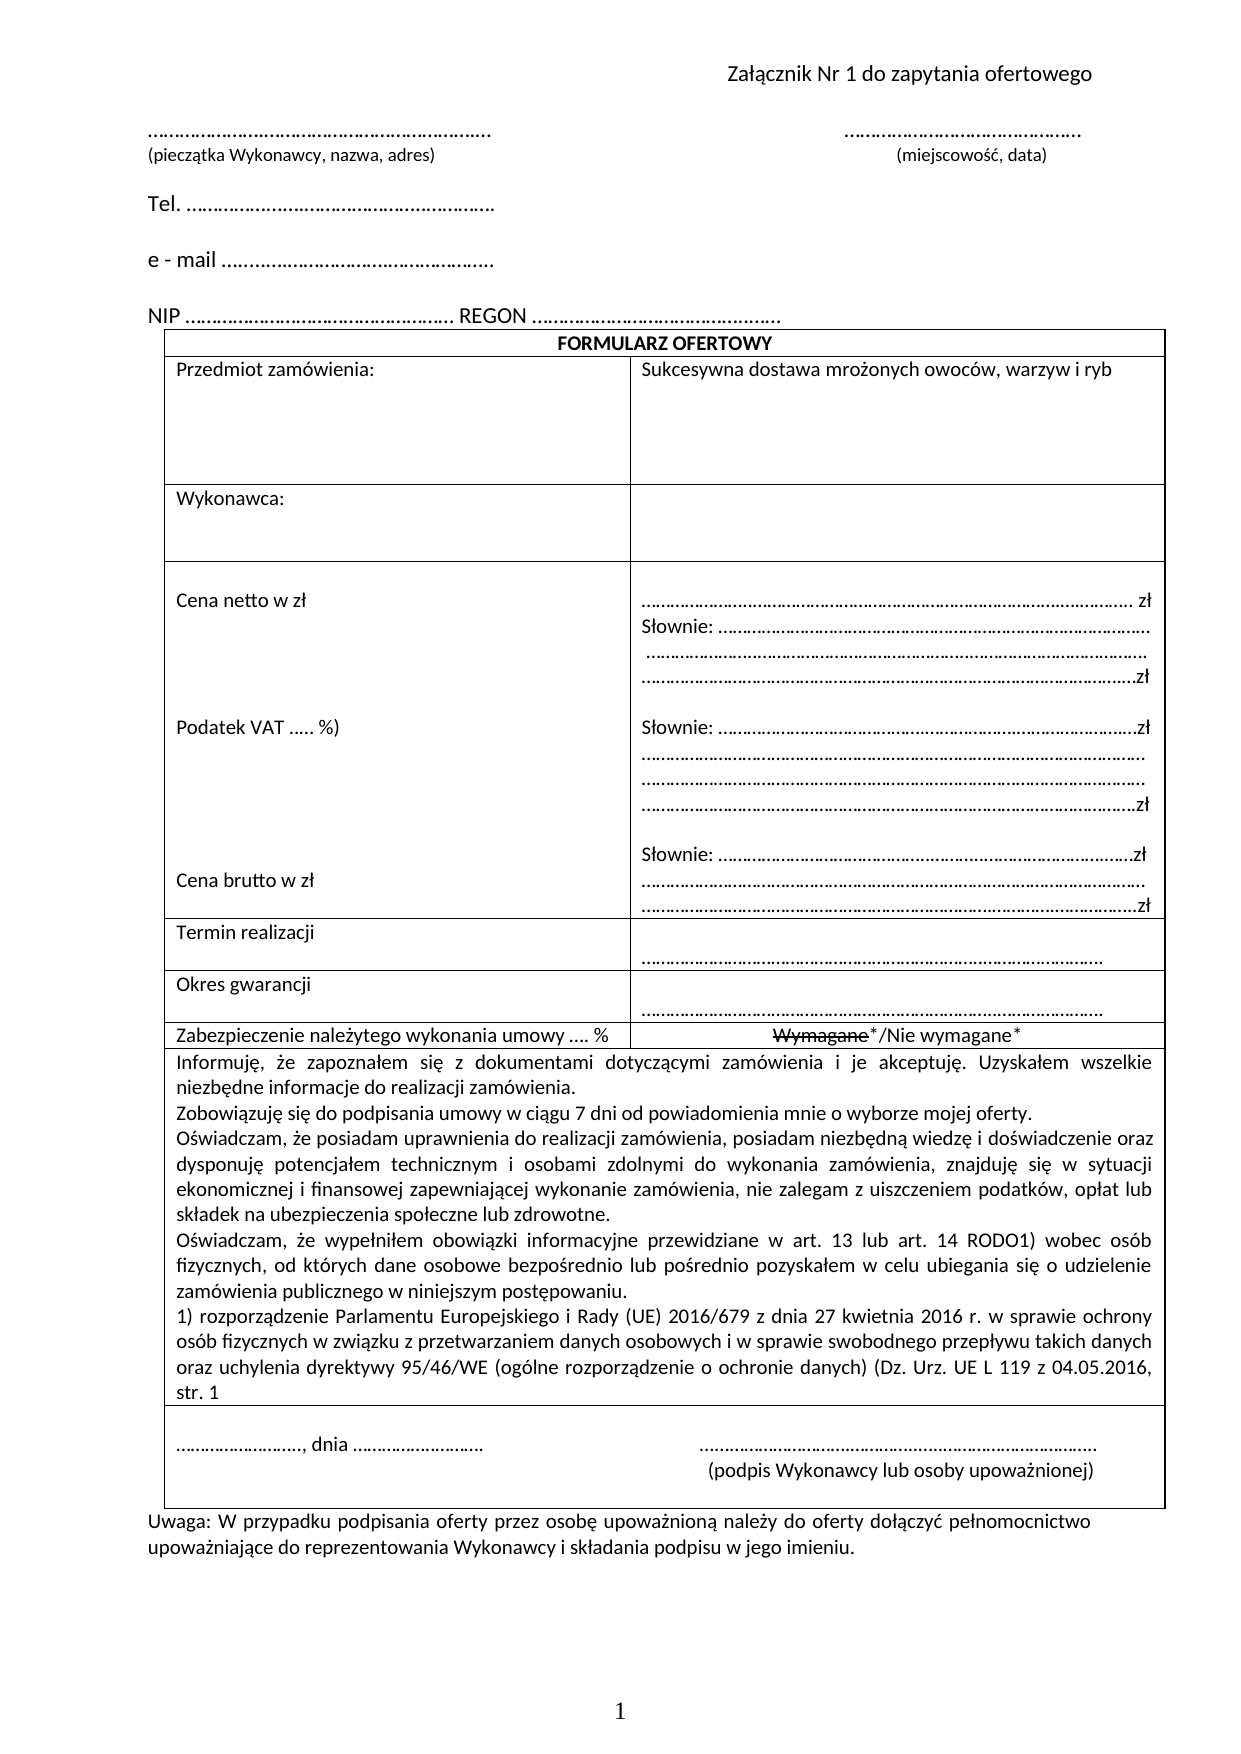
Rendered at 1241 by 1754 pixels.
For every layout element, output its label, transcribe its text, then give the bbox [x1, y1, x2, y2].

text (pieczątka Wykonawcy, nazwa, adres) (miejscowość, data) [148, 143, 1093, 166]
text NIP …………………………………………… REGON …………………………………..…… [148, 301, 1093, 329]
table_cell Cena netto w zł Podatek VAT ..… %) Cena brutto w zł [165, 562, 630, 918]
table_cell Okres gwarancji [165, 971, 630, 1022]
table_cell ……………………………………………………………..……………………. [631, 919, 1164, 970]
text ………………….………………………………….… ……………………………………… [148, 115, 1093, 143]
text Tel. ……………...….…………………..…………. [148, 189, 1093, 217]
table_cell Zabezpieczenie należytego wykonania umowy …. % [165, 1023, 630, 1048]
text e - mail ….....….……………….……………….. [148, 245, 1093, 273]
text Załącznik Nr 1 do zapytania ofertowego [148, 59, 1093, 87]
table_cell Informuję, że zapoznałem się z dokumentami dotyczącymi zamówienia i je akceptuję. Uzyskałem wszelkie niezbędne informacje do realizacji zamówienia. Zobowiązuję się do podpisania umowy w ciągu 7 dni od powiadomienia mnie o wyborze mojej oferty. Oświadczam, że posiadam uprawnienia do realizacji zamówienia, posiadam niezbędną wiedzę i doświadczenie oraz dysponuję potencjałem technicznym i osobami zdolnymi do wykonania zamówienia, znajduję się w sytuacji ekonomicznej i finansowej zapewniającej wykonanie zamówienia, nie zalegam z uiszczeniem podatków, opłat lub składek na ubezpieczenia społeczne lub zdrowotne. Oświadczam, że wypełniłem obowiązki informacyjne przewidziane w art. 13 lub art. 14 RODO1) wobec osób fizycznych, od których dane osobowe bezpośrednio lub pośrednio pozyskałem w celu ubiegania się o udzielenie zamówienia publicznego w niniejszym postępowaniu. 1) rozporządzenie Parlamentu Europejskiego i Rady (UE) 2016/679 z dnia 27 kwietnia 2016 r. w sprawie ochrony osób fizycznych w związku z przetwarzaniem danych osobowych i w sprawie swobodnego przepływu takich danych oraz uchylenia dyrektywy 95/46/WE (ogólne rozporządzenie o ochronie danych) (Dz. Urz. UE L 119 z 04.05.2016, str. 1 [165, 1049, 1164, 1405]
table_cell Sukcesywna dostawa mrożonych owoców, warzyw i ryb [631, 357, 1164, 484]
table_cell Wykonawca: [165, 485, 630, 561]
table_cell Wymagane*/Nie wymagane* [631, 1023, 1164, 1048]
table_cell …………………..……………………………………………………….….……….. zł Słownie: ……………………………………………………………………………… …………………..……………………………………..………………………………. ……………………………………………………………………………………….…zł Słownie: …………………………………….……………….………………….…zł …………………………………………………………………………………………………………………………………………………………………………………………………………………………………………………………………………………….zł Słownie: ……………………………………..………..…………………….……zł …………………………………………………………………………………………………………………………………………………………….………….……………..zł [631, 562, 1164, 918]
table_cell Przedmiot zamówienia: [165, 357, 630, 484]
table_header FORMULARZ OFERTOWY [165, 330, 1164, 356]
table_cell ………………………………………………………………..…………………. [631, 971, 1164, 1022]
table_cell …………………….., dnia ……………..………. …...…………………….…………..…..………………………….. (podpis Wykonawcy lub osoby upoważnionej) [165, 1406, 1164, 1508]
table_cell Termin realizacji [165, 919, 630, 970]
table_cell [631, 485, 1164, 561]
text Uwaga: W przypadku podpisania oferty przez osobę upoważnioną należy do oferty dołączyć pełnomocnictwo upoważniające do reprezentowania Wykonawcy i składania podpisu w jego imieniu. [148, 1509, 1093, 1559]
